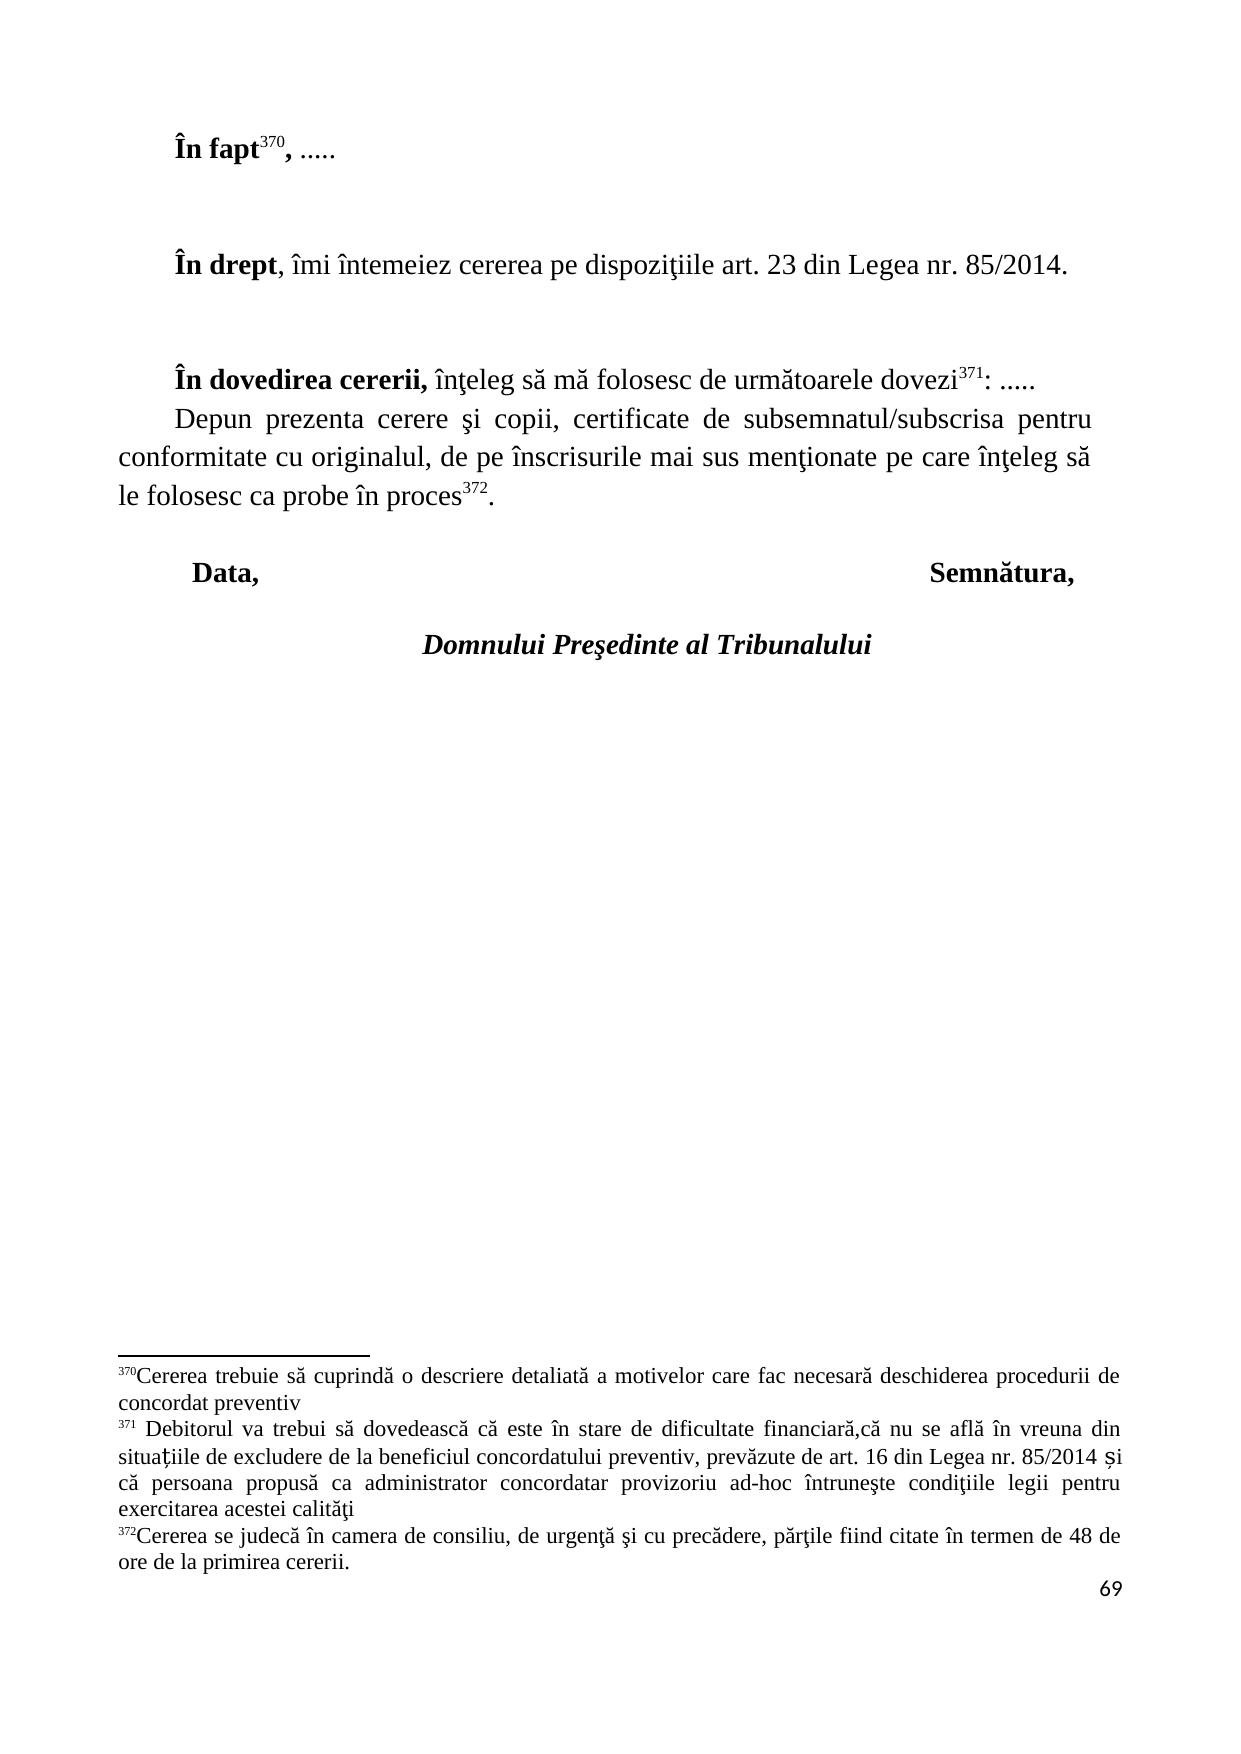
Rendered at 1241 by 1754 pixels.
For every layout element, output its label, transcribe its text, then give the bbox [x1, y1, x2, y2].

text În drept, îmi întemeiez cererea pe dispoziţiile art. 23 din Legea nr. 85/2014. [118, 247, 1093, 280]
text Domnului Preşedinte al Tribunalului [118, 627, 1122, 660]
text În fapt, ..... [118, 131, 1093, 165]
text În dovedirea cererii, înţeleg să mă folosesc de următoarele dovezi: ..... [118, 362, 1093, 396]
text Data, Semnătura, [118, 555, 1093, 589]
text Depun prezenta cerere şi copii, certificate de subsemnatul/subscrisa pentru conformitate cu originalul, de pe înscrisurile mai sus menţionate pe care înţeleg să le folosesc ca probe în proces. [118, 401, 1093, 512]
